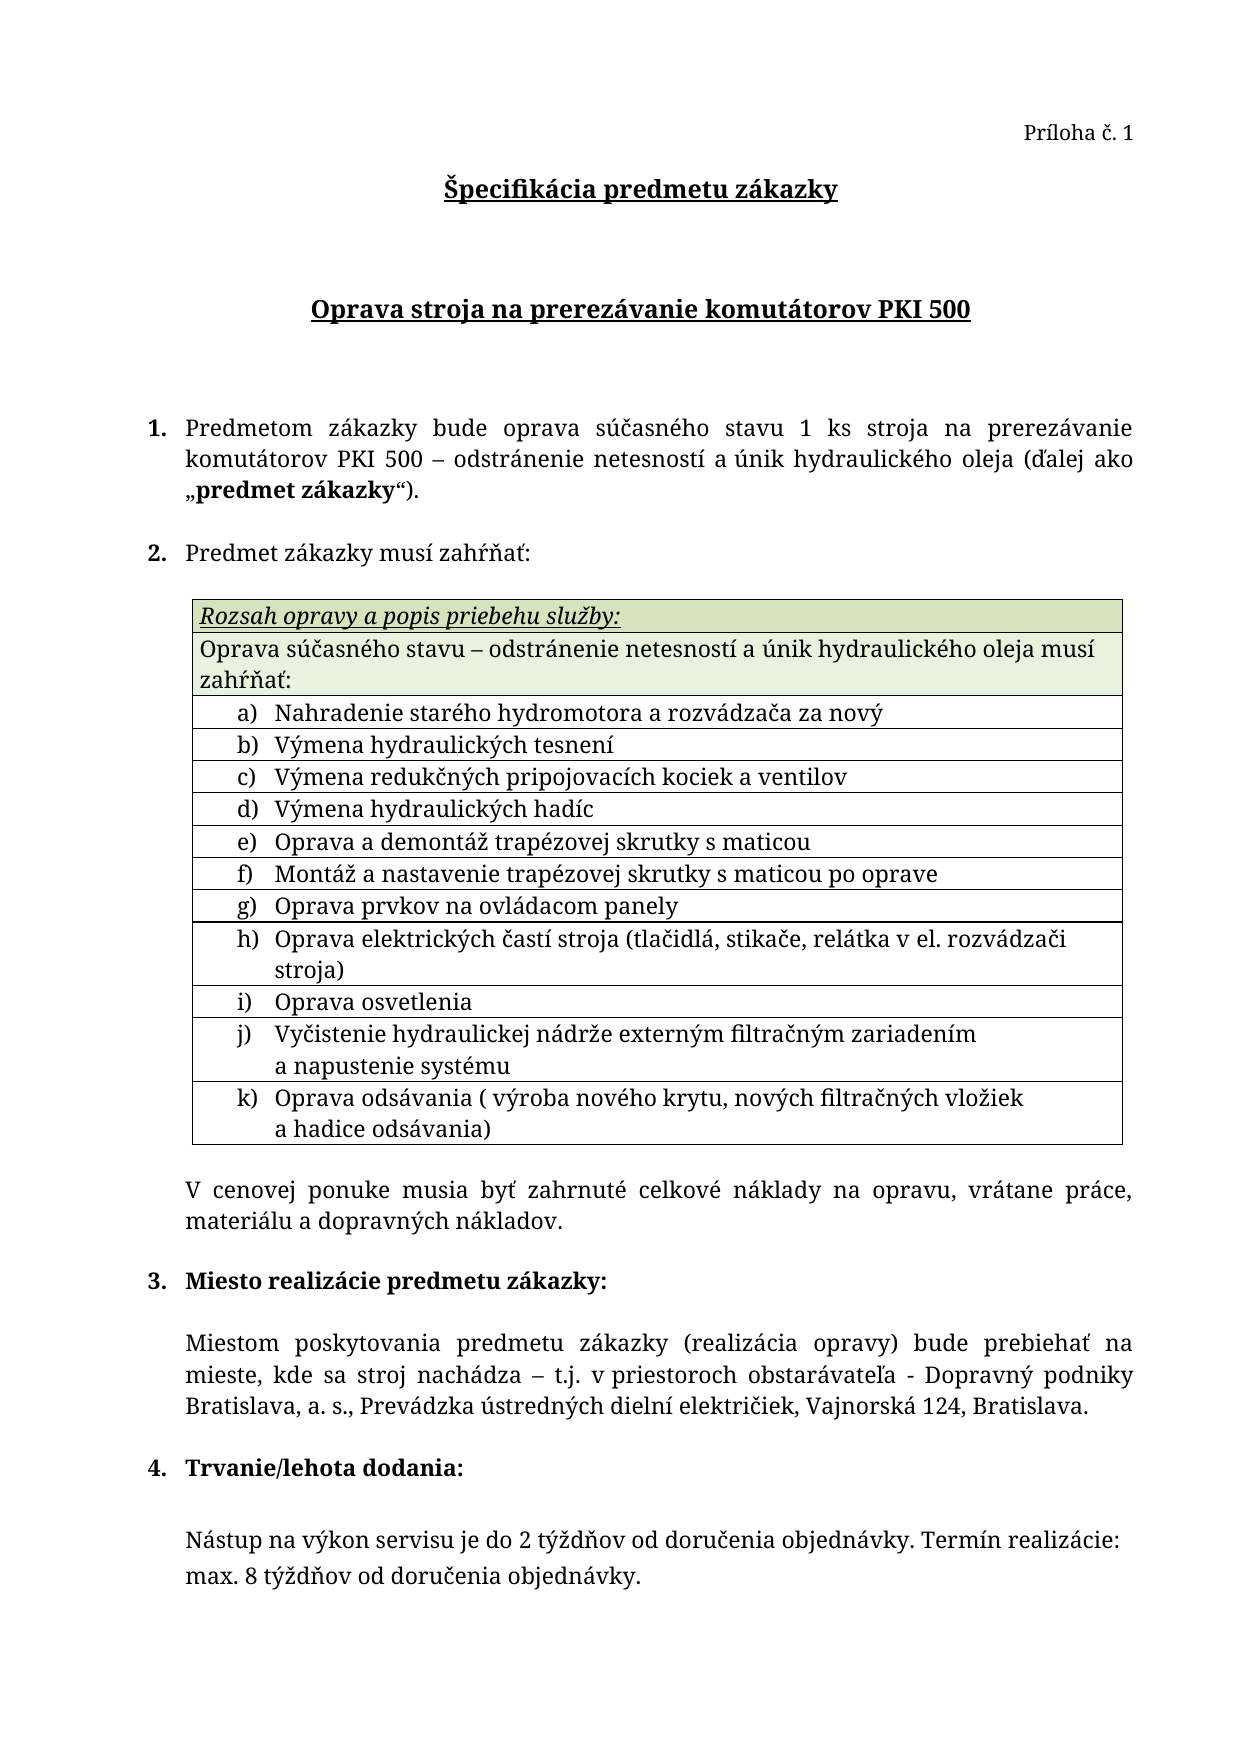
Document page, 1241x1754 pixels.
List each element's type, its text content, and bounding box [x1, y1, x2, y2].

table_cell Vyčistenie hydraulickej nádrže externým filtračným zariadením a napustenie systému [193, 1018, 1122, 1081]
list Predmet zákazky musí zahŕňať: [148, 537, 1134, 568]
table_cell Výmena redukčných pripojovacích kociek a ventilov [193, 761, 1122, 792]
list Miestom poskytovania predmetu zákazky (realizácia opravy) bude prebiehať na mieste, kde sa stroj nachádza – t.j. v priestoroch obstarávateľa - Dopravný podniky Bratislava, a. s., Prevádzka ústredných dielní električiek, Vajnorská 124, Bratislava. [185, 1327, 1134, 1421]
table_cell Oprava prvkov na ovládacom panely [193, 890, 1122, 921]
table_header Rozsah opravy a popis priebehu služby: [193, 600, 1122, 632]
table_cell Výmena hydraulických hadíc [193, 793, 1122, 824]
list Predmetom zákazky bude oprava súčasného stavu 1 ks stroja na prerezávanie komutátorov PKI 500 – odstránenie netesností a únik hydraulického oleja (ďalej ako „predmet zákazky“). [148, 412, 1134, 505]
list Trvanie/lehota dodania: [148, 1452, 1134, 1483]
table_cell Oprava odsávania ( výroba nového krytu, nových filtračných vložiek a hadice odsávania) [193, 1082, 1122, 1144]
list Miesto realizácie predmetu zákazky: [148, 1265, 1134, 1296]
table_cell Oprava a demontáž trapézovej skrutky s maticou [193, 826, 1122, 857]
table_cell Oprava elektrických častí stroja (tlačidlá, stikače, relátka v el. rozvádzači stroja) [193, 923, 1122, 985]
table_cell Nahradenie starého hydromotora a rozvádzača za nový [193, 696, 1122, 728]
text Špecifikácia predmetu zákazky [148, 172, 1134, 206]
list Nástup na výkon servisu je do 2 týždňov od doručenia objednávky. Termín realizácie: max. 8 týždňov od doručenia objednávky. [185, 1524, 1134, 1591]
table_cell Oprava osvetlenia [193, 986, 1122, 1017]
table_cell Montáž a nastavenie trapézovej skrutky s maticou po oprave [193, 858, 1122, 889]
text Príloha č. 1 [148, 118, 1134, 147]
table_cell Oprava súčasného stavu – odstránenie netesností a únik hydraulického oleja musí zahŕňať: [193, 633, 1122, 695]
text Oprava stroja na prerezávanie komutátorov PKI 500 [148, 292, 1134, 326]
list V cenovej ponuke musia byť zahrnuté celkové náklady na opravu, vrátane práce, materiálu a dopravných nákladov. [185, 1174, 1134, 1236]
table_cell Výmena hydraulických tesnení [193, 729, 1122, 760]
